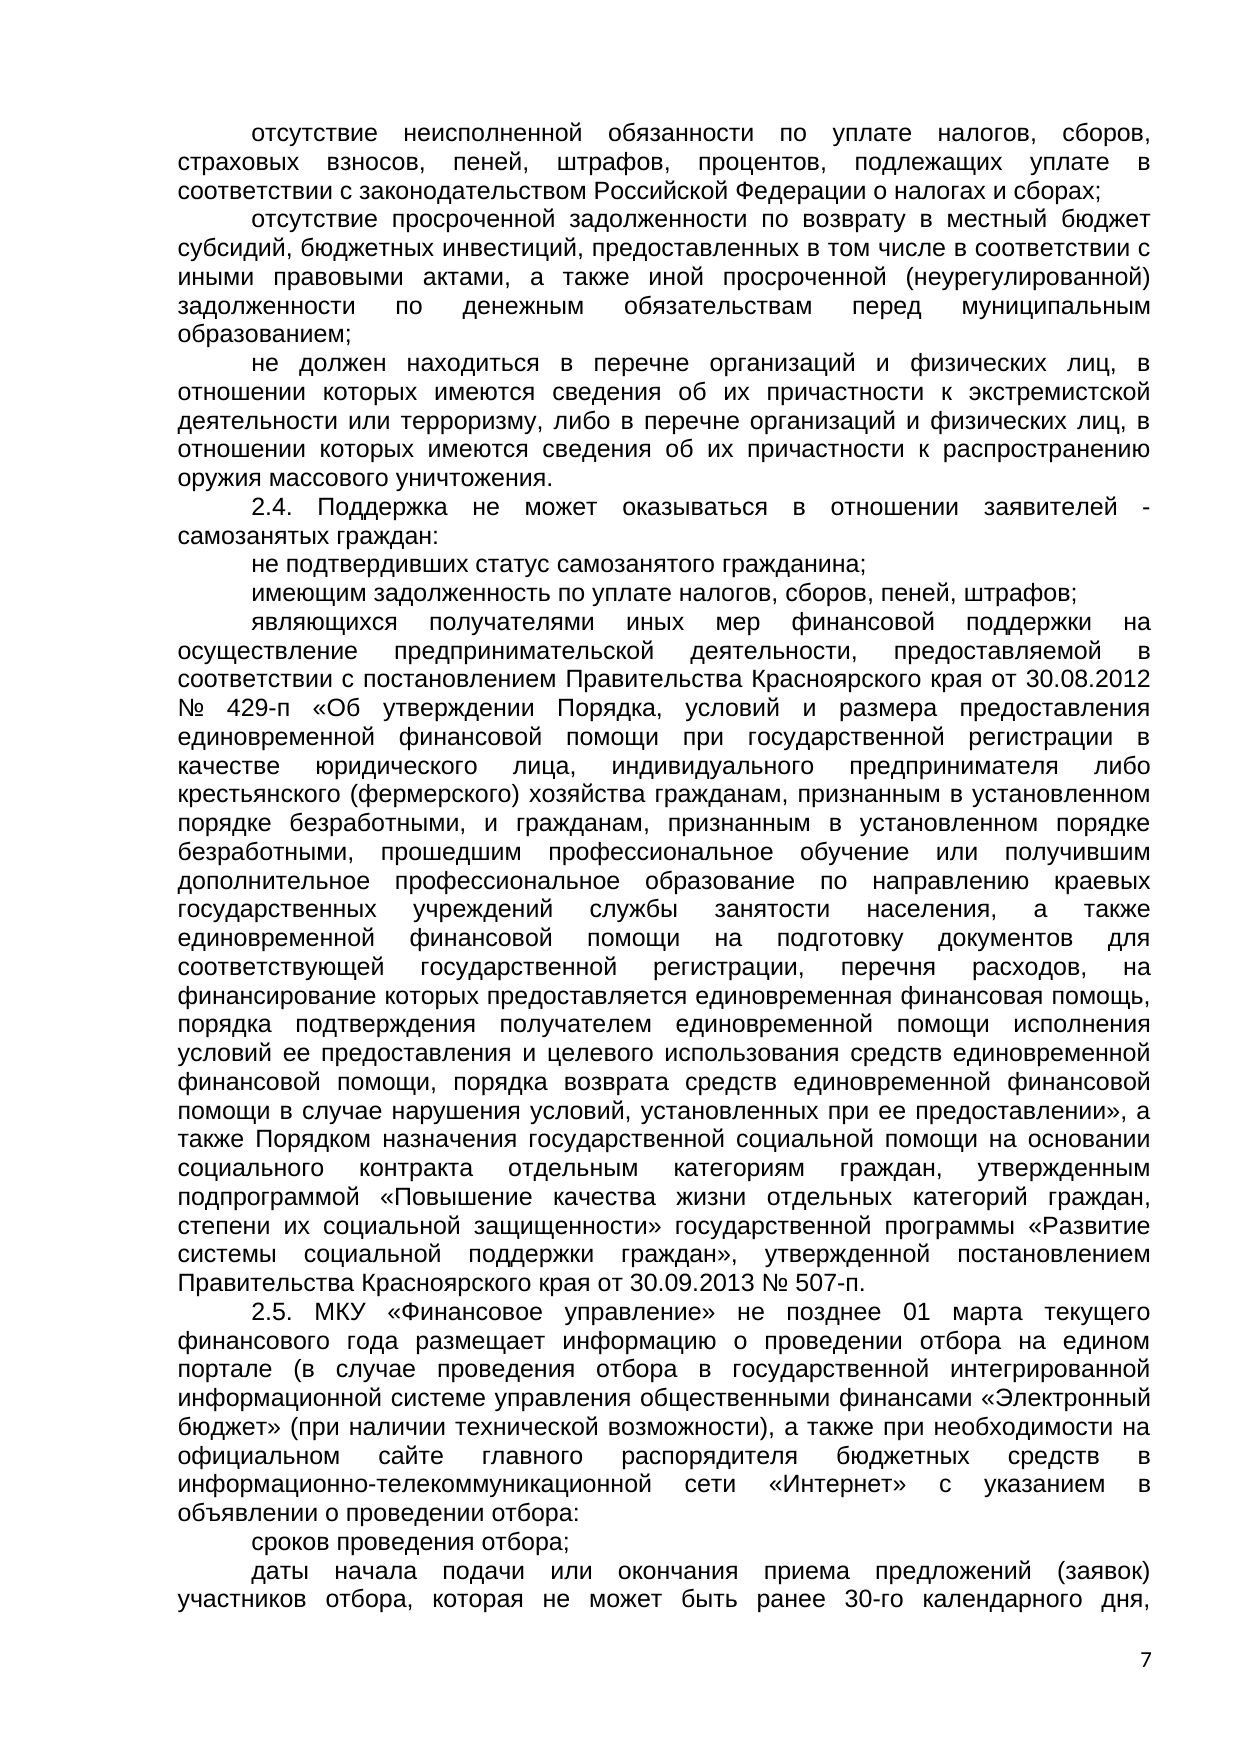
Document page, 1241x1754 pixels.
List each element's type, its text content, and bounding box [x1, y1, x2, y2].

text отсутствие просроченной задолженности по возврату в местный бюджет субсидий, бюджетных инвестиций, предоставленных в том числе в соответствии с иными правовыми актами, а также иной просроченной (неурегулированной) задолженности по денежным обязательствам перед муниципальным образованием; [177, 204, 1152, 348]
text не подтвердивших статус самозанятого гражданина; [177, 549, 1152, 578]
text являющихся получателями иных мер финансовой поддержки на осуществление предпринимательской деятельности, предоставляемой в соответствии с постановлением Правительства Красноярского края от 30.08.2012 № 429-п «Об утверждении Порядка, условий и размера предоставления единовременной финансовой помощи при государственной регистрации в качестве юридического лица, индивидуального предпринимателя либо крестьянского (фермерского) хозяйства гражданам, признанным в установленном порядке безработными, и гражданам, признанным в установленном порядке безработными, прошедшим профессиональное обучение или получившим дополнительное профессиональное образование по направлению краевых государственных учреждений службы занятости населения, а также единовременной финансовой помощи на подготовку документов для соответствующей государственной регистрации, перечня расходов, на финансирование которых предоставляется единовременная финансовая помощь, порядка подтверждения получателем единовременной помощи исполнения условий ее предоставления и целевого использования средств единовременной финансовой помощи, порядка возврата средств единовременной финансовой помощи в случае нарушения условий, установленных при ее предоставлении», а также Порядком назначения государственной социальной помощи на основании социального контракта отдельным категориям граждан, утвержденным подпрограммой «Повышение качества жизни отдельных категорий граждан, степени их социальной защищенности» государственной программы «Развитие системы социальной поддержки граждан», утвержденной постановлением Правительства Красноярского края от 30.09.2013 № 507-п. [177, 607, 1152, 1297]
text сроков проведения отбора; [177, 1527, 1152, 1556]
text имеющим задолженность по уплате налогов, сборов, пеней, штрафов; [177, 578, 1152, 607]
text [177, 1556, 1152, 1613]
text 2.5. МКУ «Финансовое управление» не позднее 01 марта текущего финансового года размещает информацию о проведении отбора на едином портале (в случае проведения отбора в государственной интегрированной информационной системе управления общественными финансами «Электронный бюджет» (при наличии технической возможности), а также при необходимости на официальном сайте главного распорядителя бюджетных средств в информационно-телекоммуникационной сети «Интернет» с указанием в объявлении о проведении отбора: [177, 1297, 1152, 1527]
text 2.4. Поддержка не может оказываться в отношении заявителей - самозанятых граждан: [177, 492, 1152, 549]
text не должен находиться в перечне организаций и физических лиц, в отношении которых имеются сведения об их причастности к экстремистской деятельности или терроризму, либо в перечне организаций и физических лиц, в отношении которых имеются сведения об их причастности к распространению оружия массового уничтожения. [177, 348, 1152, 492]
text отсутствие неисполненной обязанности по уплате налогов, сборов, страховых взносов, пеней, штрафов, процентов, подлежащих уплате в соответствии с законодательством Российской Федерации о налогах и сборах; [177, 118, 1152, 204]
